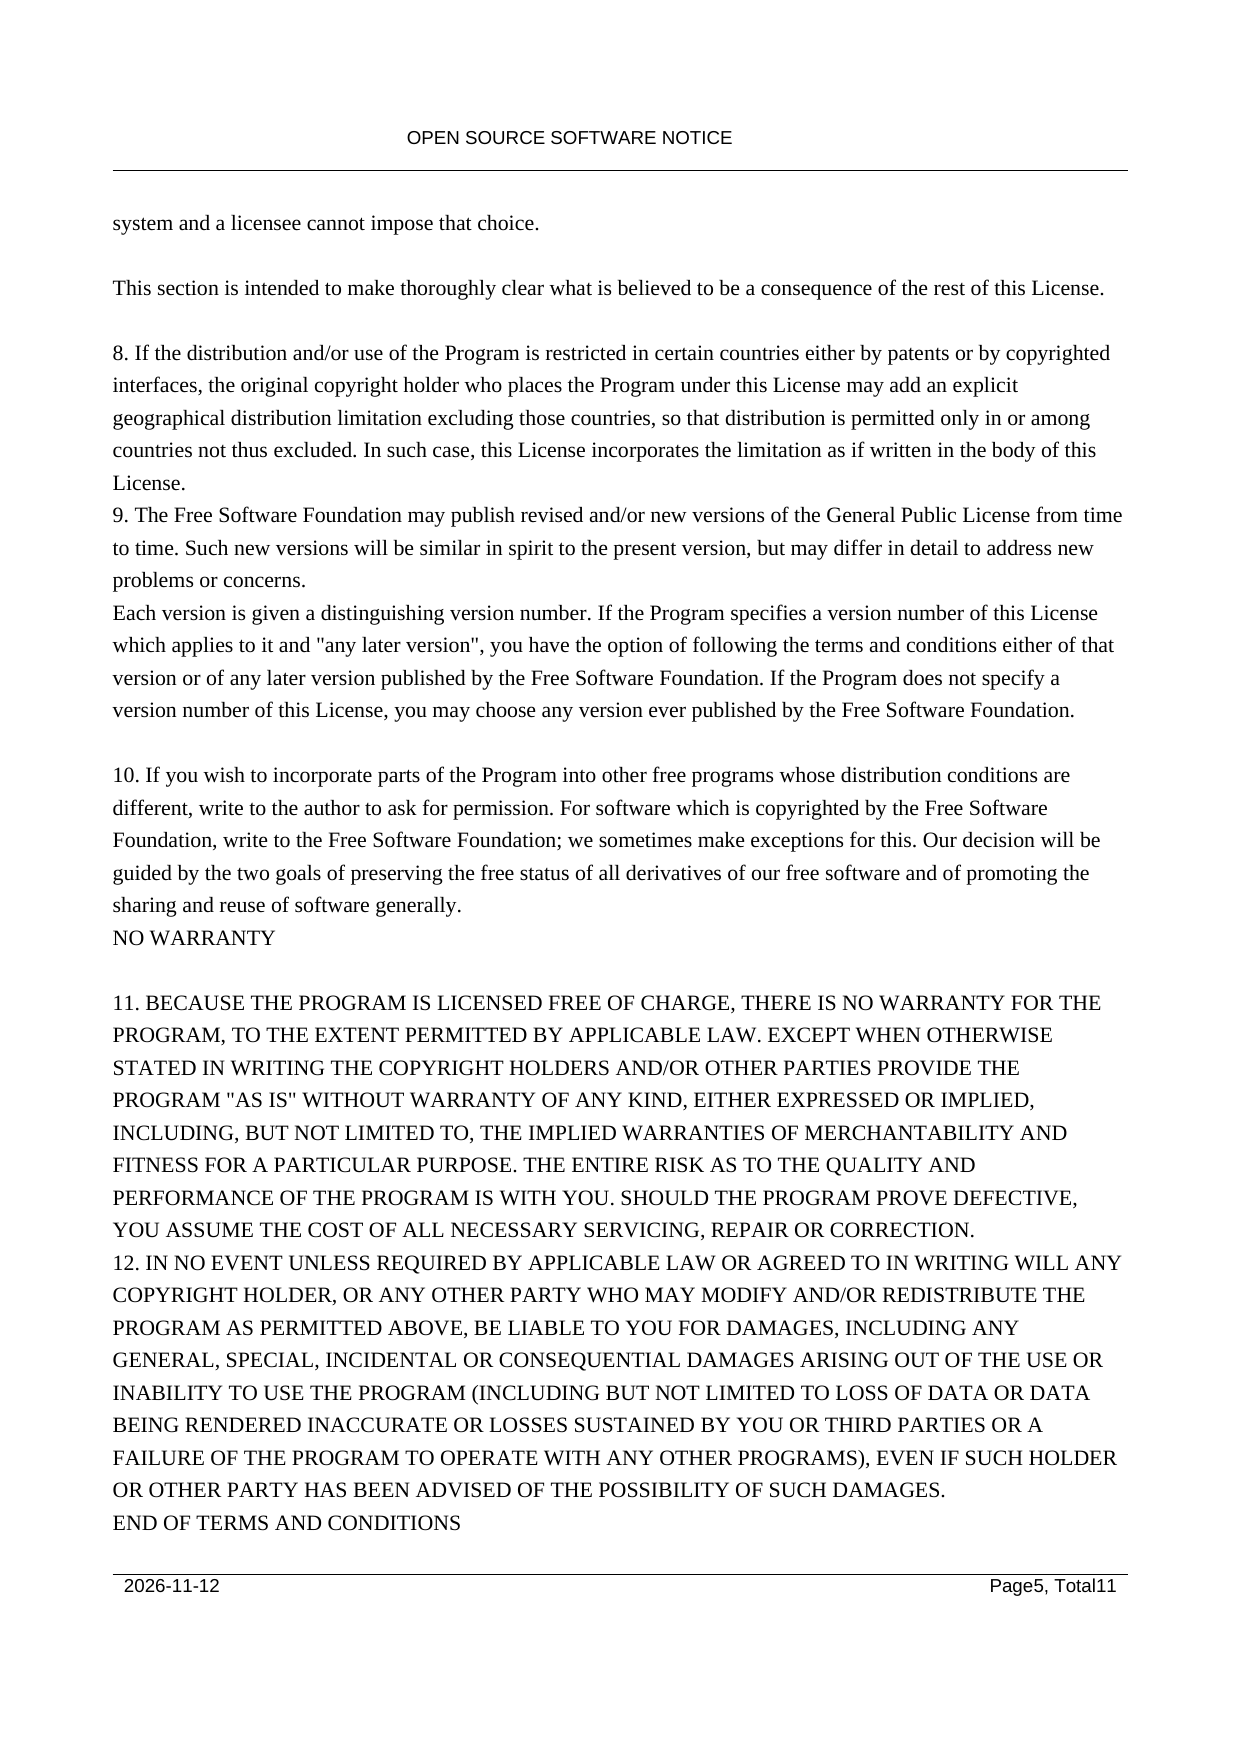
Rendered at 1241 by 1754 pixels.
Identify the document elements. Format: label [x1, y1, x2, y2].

text [112, 206, 1128, 1539]
